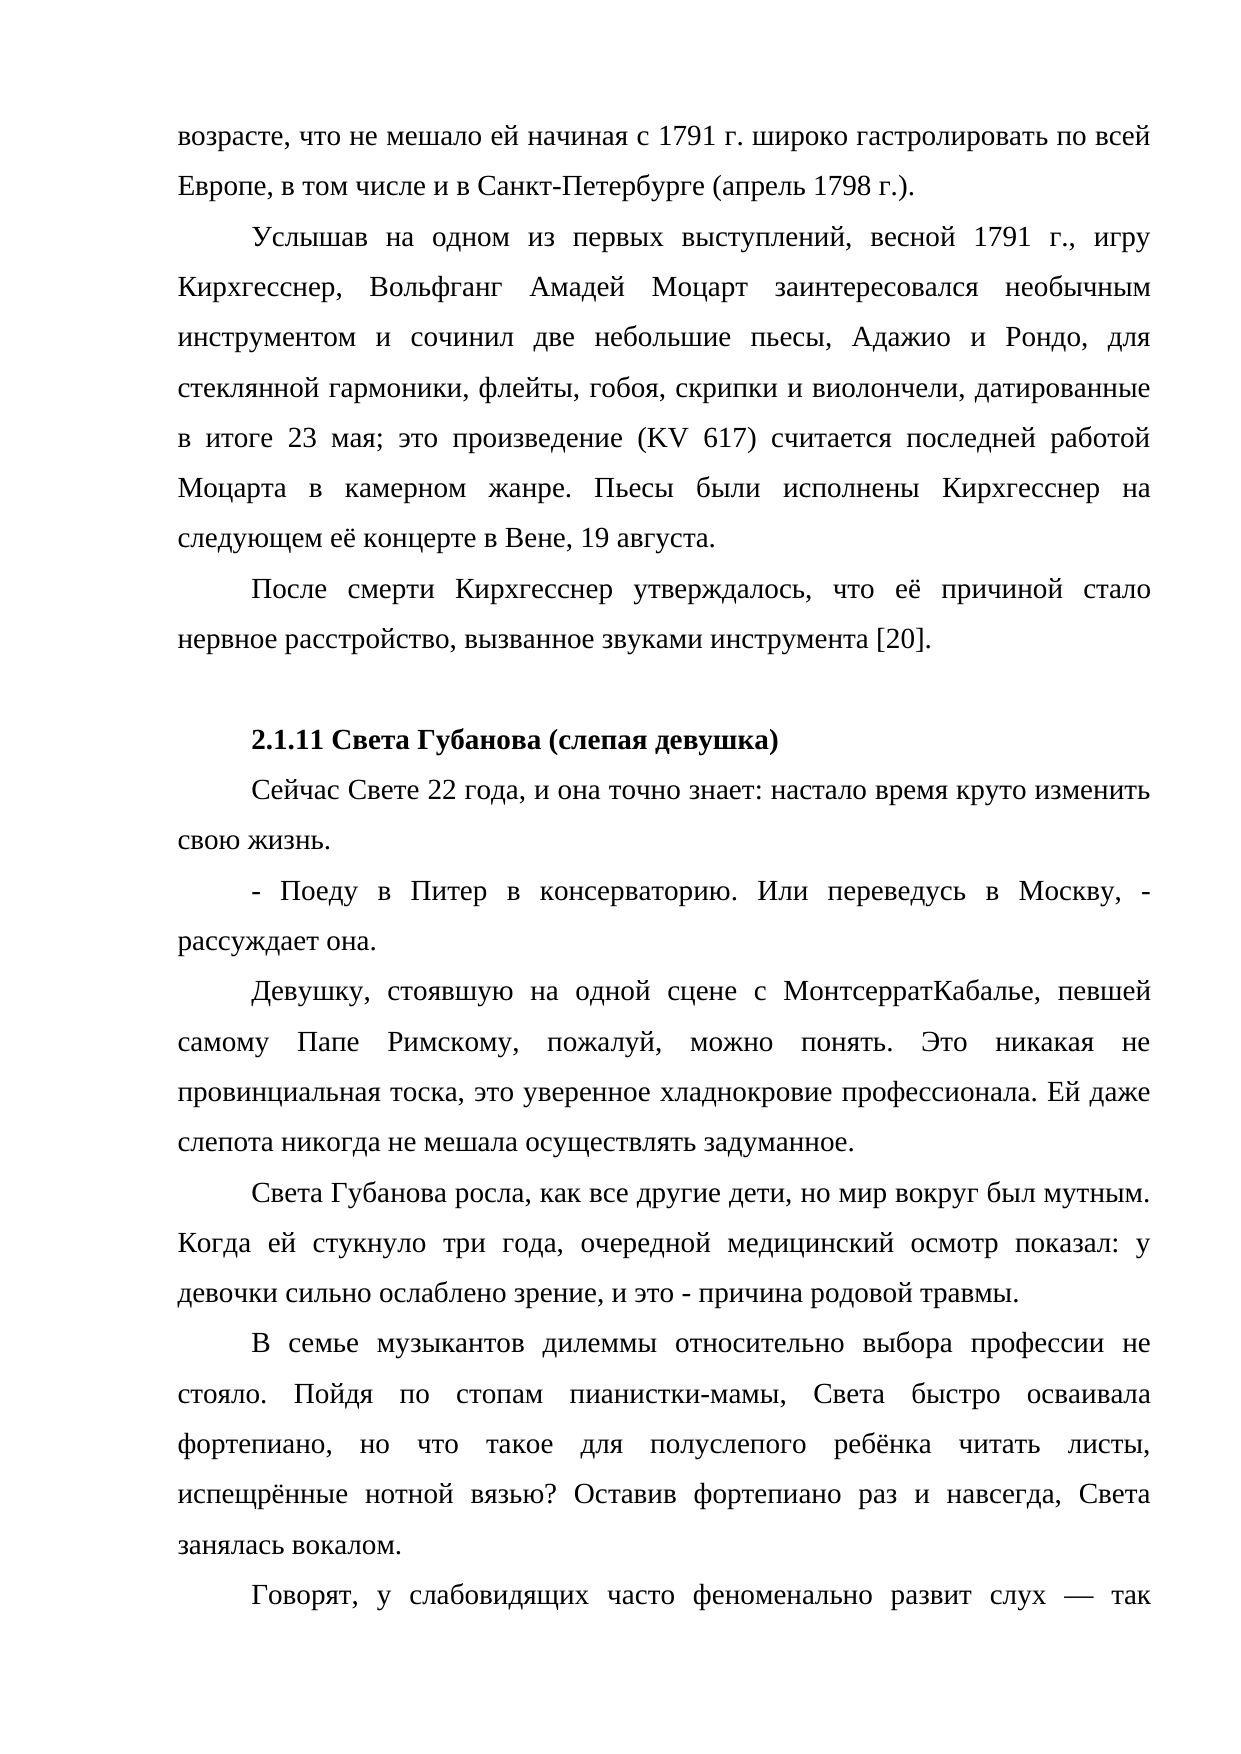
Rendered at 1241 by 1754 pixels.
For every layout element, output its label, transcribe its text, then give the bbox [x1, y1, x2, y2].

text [177, 118, 1152, 202]
text Девушку, стоявшую на одной сцене с МонтсерратКабалье, певшей самому Папе Римскому, пожалуй, можно понять. Это никакая не провинциальная тоска, это уверенное хладнокровие профессионала. Ей даже слепота никогда не мешала осуществлять задуманное. [177, 973, 1152, 1158]
text После смерти Кирхгесснер утверждалось, что её причиной стало нервное расстройство, вызванное звуками инструмента [20]. [177, 571, 1152, 655]
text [177, 1577, 1152, 1611]
text В семье музыкантов дилеммы относительно выбора профессии не стояло. Пойдя по стопам пианистки-мамы, Света быстро осваивала фортепиано, но что такое для полуслепого ребёнка читать листы, испещрённые нотной вязью? Оставив фортепиано раз и навсегда, Света занялась вокалом. [177, 1326, 1152, 1560]
text Сейчас Свете 22 года, и она точно знает: настало время круто изменить свою жизнь. [177, 772, 1152, 856]
text Света Губанова росла, как все другие дети, но мир вокруг был мутным. Когда ей стукнуло три года, очередной медицинский осмотр показал: у девочки сильно ослаблено зрение, и это - причина родовой травмы. [177, 1175, 1152, 1309]
text 2.1.11 Света Губанова (слепая девушка) [177, 722, 1152, 755]
text - Поеду в Питер в консерваторию. Или переведусь в Москву, - рассуждает она. [177, 873, 1152, 957]
text Услышав на одном из первых выступлений, весной 1791 г., игру Кирхгесснер, Вольфганг Амадей Моцарт заинтересовался необычным инструментом и сочинил две небольшие пьесы, Адажио и Рондо, для стеклянной гармоники, флейты, гобоя, скрипки и виолончели, датированные в итоге 23 мая; это произведение (KV 617) считается последней работой Моцарта в камерном жанре. Пьесы были исполнены Кирхгесснер на следующем её концерте в Вене, 19 августа. [177, 219, 1152, 554]
